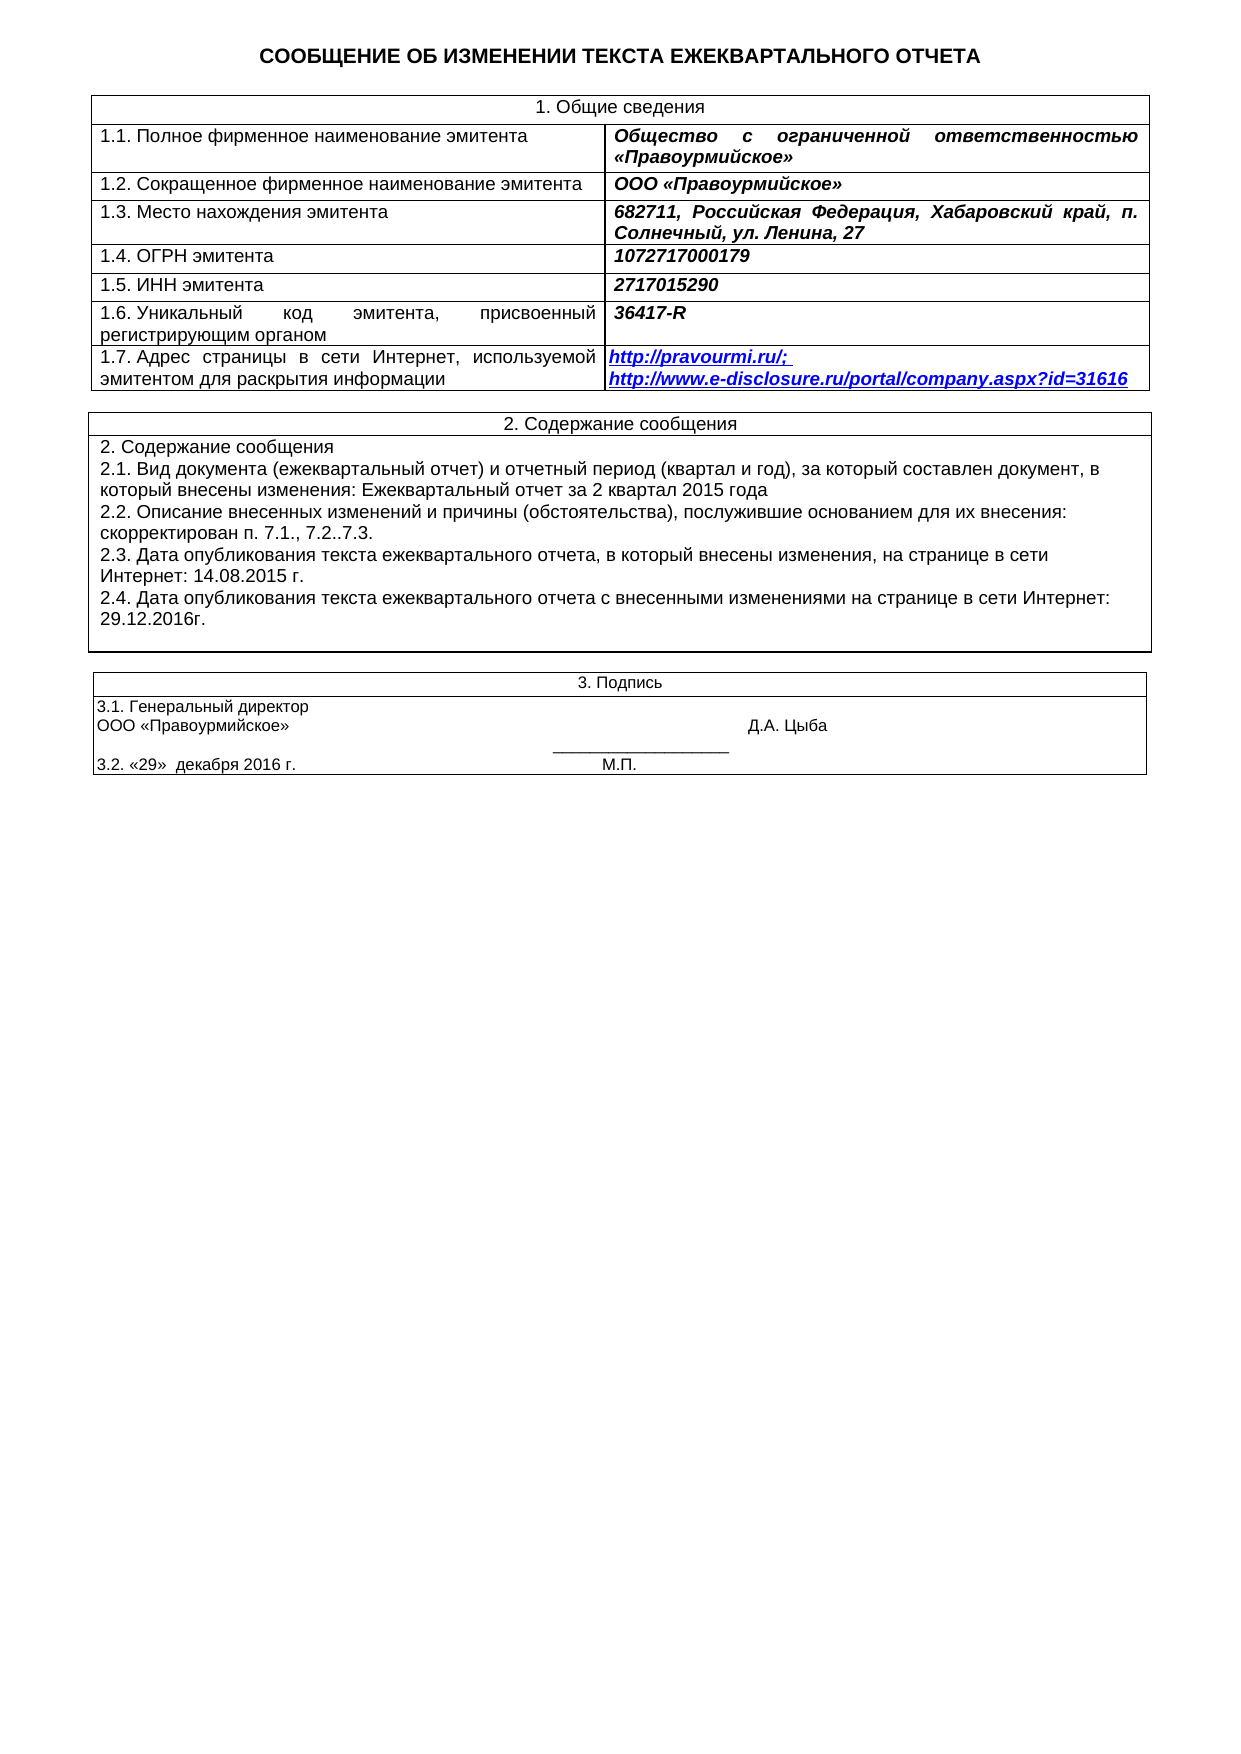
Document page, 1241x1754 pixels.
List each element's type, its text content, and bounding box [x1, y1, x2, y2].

table_header 2. Содержание сообщения [89, 413, 1151, 435]
table_cell 3.1. Генеральный директор ООО «Правоурмийское» Д.А. Цыба ___________________ 3.2. «29» декабря 2016 г. М.П. [94, 697, 1146, 773]
table_cell http://pravourmi.ru/; http://www.e-disclosure.ru/portal/company.aspx?id=31616 [606, 346, 1149, 389]
table_cell 1072717000179 [606, 245, 1149, 272]
table_cell 682711, Российская Федерация, Хабаровский край, п. Солнечный, ул. Ленина, 27 [606, 201, 1149, 244]
table_cell Общество с ограниченной ответственностью «Правоурмийское» [606, 125, 1149, 172]
table_cell 1.3. Место нахождения эмитента [92, 201, 604, 244]
table_cell 36417-R [606, 302, 1149, 345]
table_header 3. Подпись [94, 673, 1146, 696]
table_cell ООО «Правоурмийское» [606, 173, 1149, 199]
table_cell 1.2. Сокращенное фирменное наименование эмитента [92, 173, 604, 199]
table_cell 1.4. ОГРН эмитента [92, 245, 604, 272]
table_cell 1.5. ИНН эмитента [92, 274, 604, 301]
table_cell 1.7. Адрес страницы в сети Интернет, используемой эмитентом для раскрытия информации [92, 346, 604, 389]
table_cell 2717015290 [606, 274, 1149, 301]
table_cell 1.6. Уникальный код эмитента, присвоенный регистрирующим органом [92, 302, 604, 345]
table_header 1. Общие сведения [92, 96, 1149, 123]
table_cell 2. Содержание сообщения 2.1. Вид документа (ежеквартальный отчет) и отчетный период (квартал и год), за который составлен документ, в который внесены изменения: Ежеквартальный отчет за 2 квартал 2015 года 2.2. Описание внесенных изменений и причины (обстоятельства), послужившие основанием для их внесения: скорректирован п. 7.1., 7.2..7.3. 2.3. Дата опубликования текста ежеквартального отчета, в который внесены изменения, на странице в сети Интернет: 14.08.2015 г. 2.4. Дата опубликования текста ежеквартального отчета с внесенными изменениями на странице в сети Интернет: 29.12.2016г. [89, 436, 1151, 651]
table_cell 1.1. Полное фирменное наименование эмитента [92, 125, 604, 172]
text Сообщение об изменении текста ежеквартального отчета [75, 44, 1165, 68]
